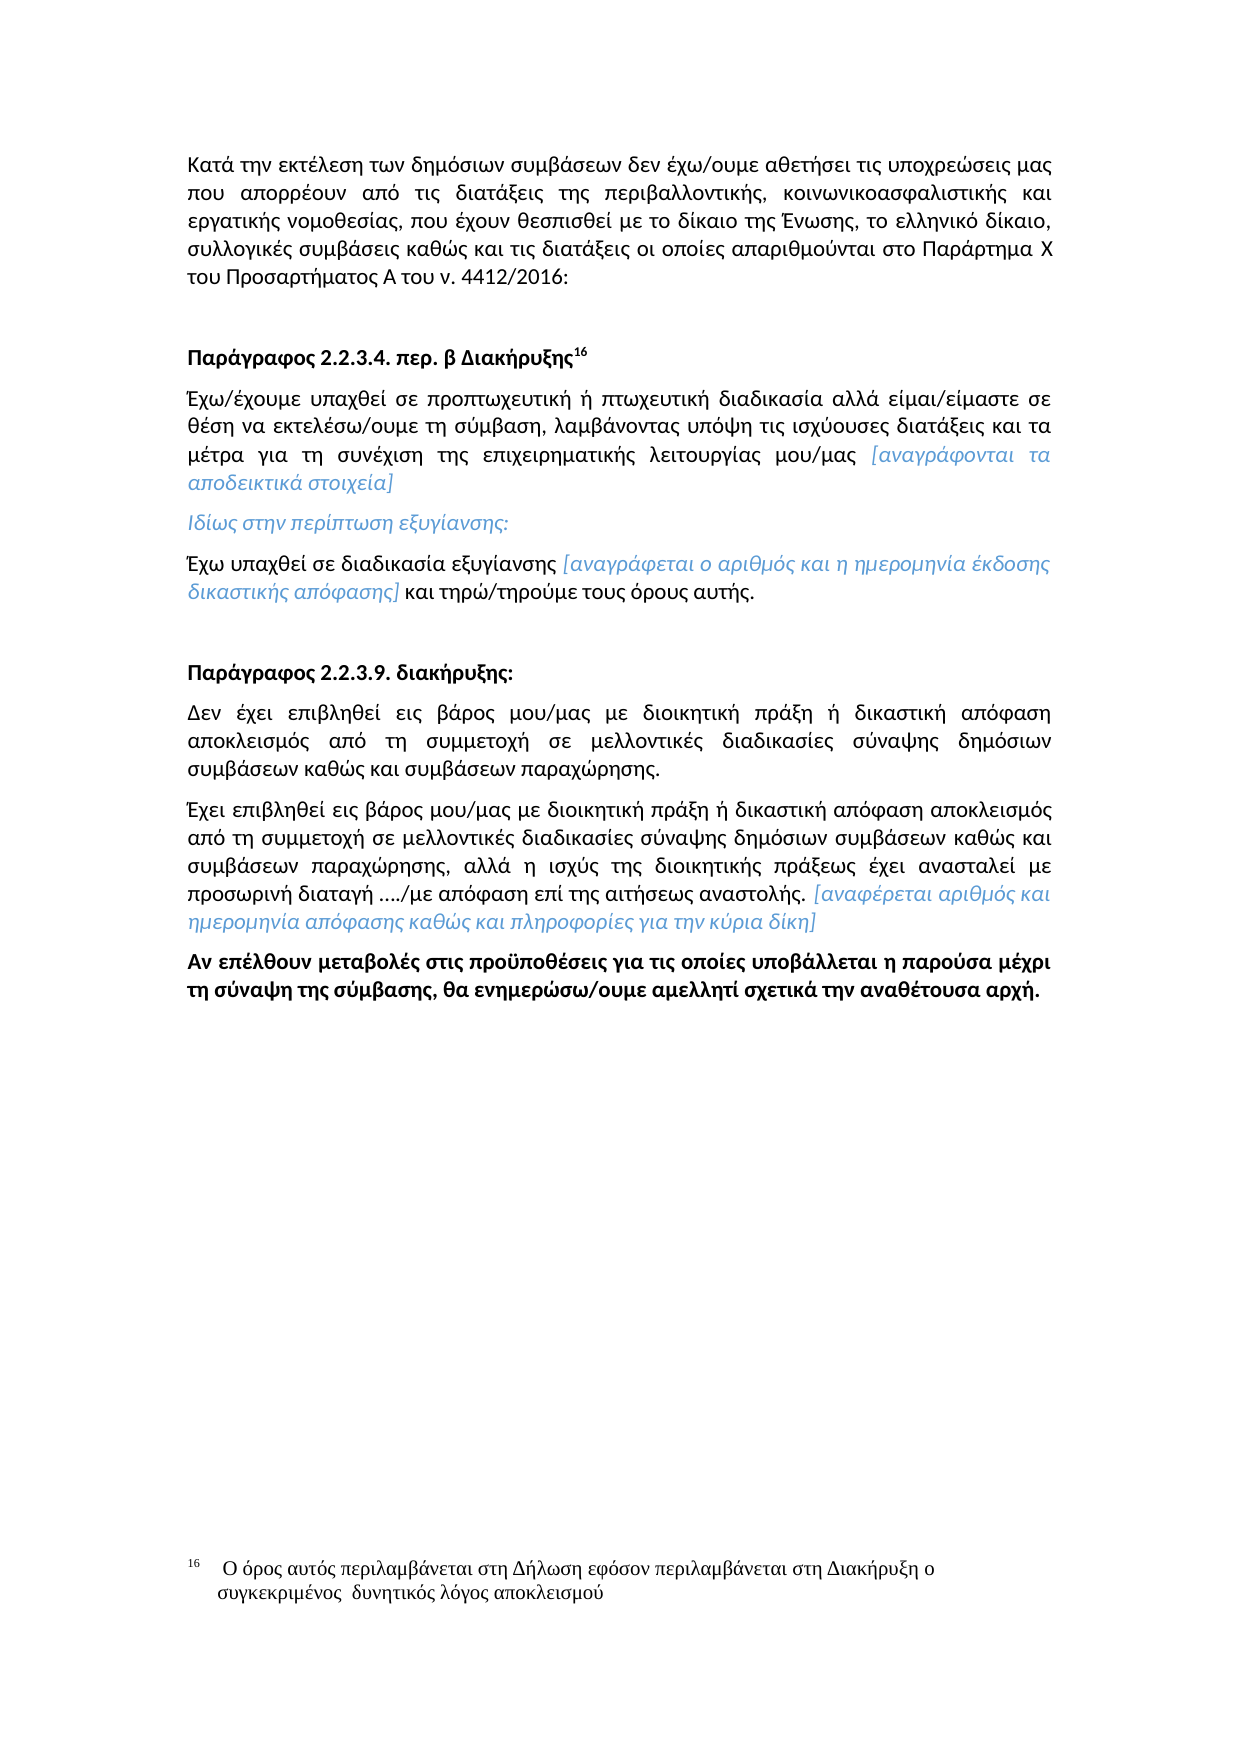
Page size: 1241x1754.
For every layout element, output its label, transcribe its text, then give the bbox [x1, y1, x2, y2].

text Παράγραφος 2.2.3.4. περ. β Διακήρυξης [187, 343, 1053, 371]
text Παράγραφος 2.2.3.9. διακήρυξης: [187, 658, 1053, 686]
text Ιδίως στην περίπτωση εξυγίανσης: [187, 508, 1053, 536]
text Αν επέλθουν μεταβολές στις προϋποθέσεις για τις οποίες υποβάλλεται η παρούσα μέχρι τη σύναψη της σύμβασης, θα ενημερώσω/ουμε αμελλητί σχετικά την αναθέτουσα αρχή. [187, 947, 1053, 1003]
text Κατά την εκτέλεση των δημόσιων συμβάσεων δεν έχω/ουμε αθετήσει τις υποχρεώσεις μας που απορρέουν από τις διατάξεις της περιβαλλοντικής, κοινωνικοασφαλιστικής και εργατικής νομοθεσίας, που έχουν θεσπισθεί με το δίκαιο της Ένωσης, το ελληνικό δίκαιο, συλλογικές συμβάσεις καθώς και τις διατάξεις οι οποίες απαριθμούνται στο Παράρτημα X του Προσαρτήματος Α του ν. 4412/2016: [187, 150, 1053, 290]
text Έχω/έχουμε υπαχθεί σε προπτωχευτική ή πτωχευτική διαδικασία αλλά είμαι/είμαστε σε θέση να εκτελέσω/ουμε τη σύμβαση, λαμβάνοντας υπόψη τις ισχύουσες διατάξεις και τα μέτρα για τη συνέχιση της επιχειρηματικής λειτουργίας μου/μας [αναγράφονται τα αποδεικτικά στοιχεία] [187, 384, 1053, 496]
text Έχω υπαχθεί σε διαδικασία εξυγίανσης [αναγράφεται ο αριθμός και η ημερομηνία έκδοσης δικαστικής απόφασης] και τηρώ/τηρούμε τους όρους αυτής. [187, 549, 1053, 605]
text Έχει επιβληθεί εις βάρος μου/μας με διοικητική πράξη ή δικαστική απόφαση αποκλεισμός από τη συμμετοχή σε μελλοντικές διαδικασίες σύναψης δημόσιων συμβάσεων καθώς και συμβάσεων παραχώρησης, αλλά η ισχύς της διοικητικής πράξεως έχει ανασταλεί με προσωρινή διαταγή …./με απόφαση επί της αιτήσεως αναστολής. [αναφέρεται αριθμός και ημερομηνία απόφασης καθώς και πληροφορίες για την κύρια δίκη] [187, 795, 1053, 935]
text Δεν έχει επιβληθεί εις βάρος μου/μας με διοικητική πράξη ή δικαστική απόφαση αποκλεισμός από τη συμμετοχή σε μελλοντικές διαδικασίες σύναψης δημόσιων συμβάσεων καθώς και συμβάσεων παραχώρησης. [187, 698, 1053, 782]
